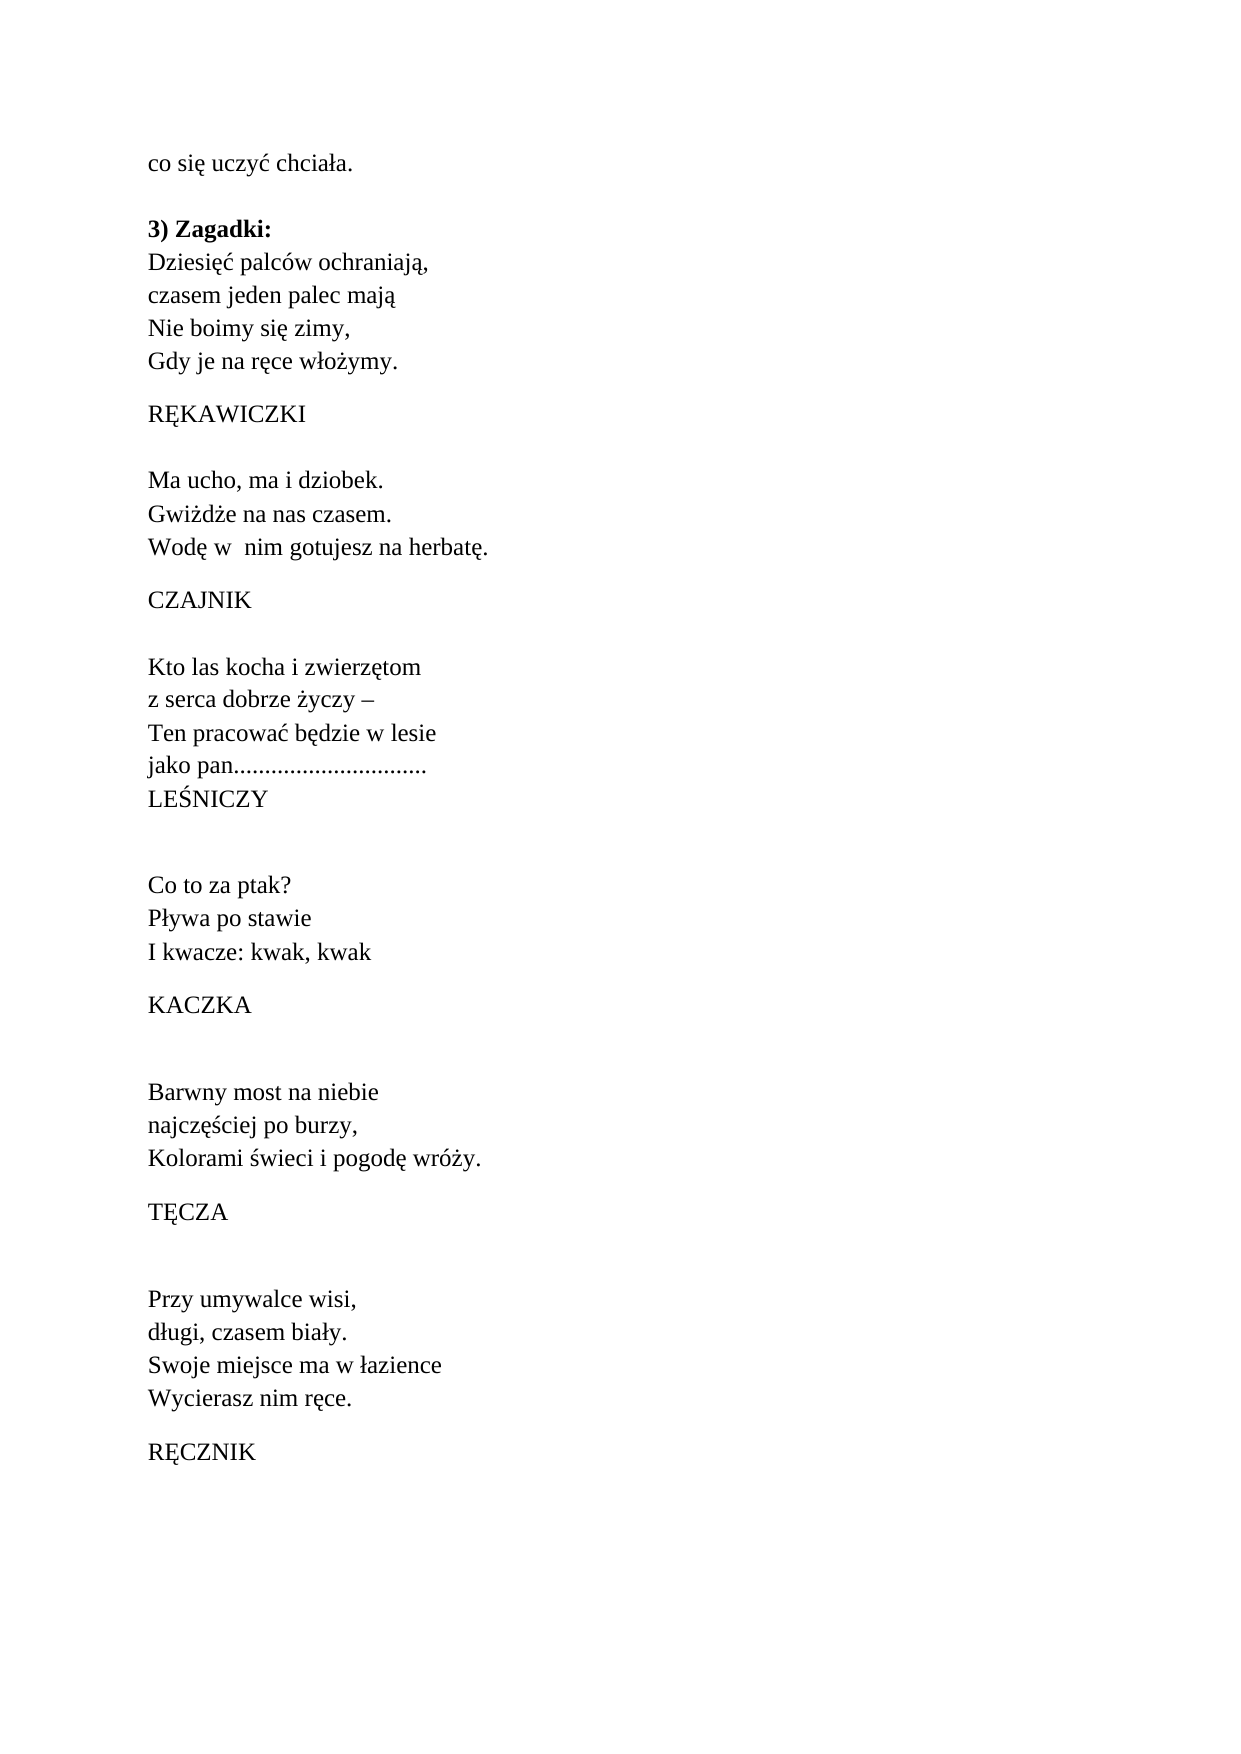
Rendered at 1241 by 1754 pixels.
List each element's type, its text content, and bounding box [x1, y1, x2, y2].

text RĘKAWICZKI Ma ucho, ma i dziobek. Gwiżdże na nas czasem. Wodę w nim gotujesz na herbatę. [148, 399, 1093, 560]
text KACZKA [148, 990, 1093, 1019]
text Barwny most na niebie najczęściej po burzy, Kolorami świeci i pogodę wróży. [148, 1044, 1093, 1172]
text CZAJNIK Kto las kocha i zwierzętom z serca dobrze życzy – Ten pracować będzie w lesie jako pan............................... LEŚNICZY [148, 586, 1093, 812]
text Co to za ptak? Pływa po stawie I kwacze: kwak, kwak [148, 837, 1093, 965]
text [148, 148, 1093, 374]
text TĘCZA [148, 1197, 1093, 1226]
text Przy umywalce wisi, długi, czasem biały. Swoje miejsce ma w łazience Wycierasz nim ręce. [148, 1251, 1093, 1412]
text RĘCZNIK [148, 1437, 1093, 1466]
